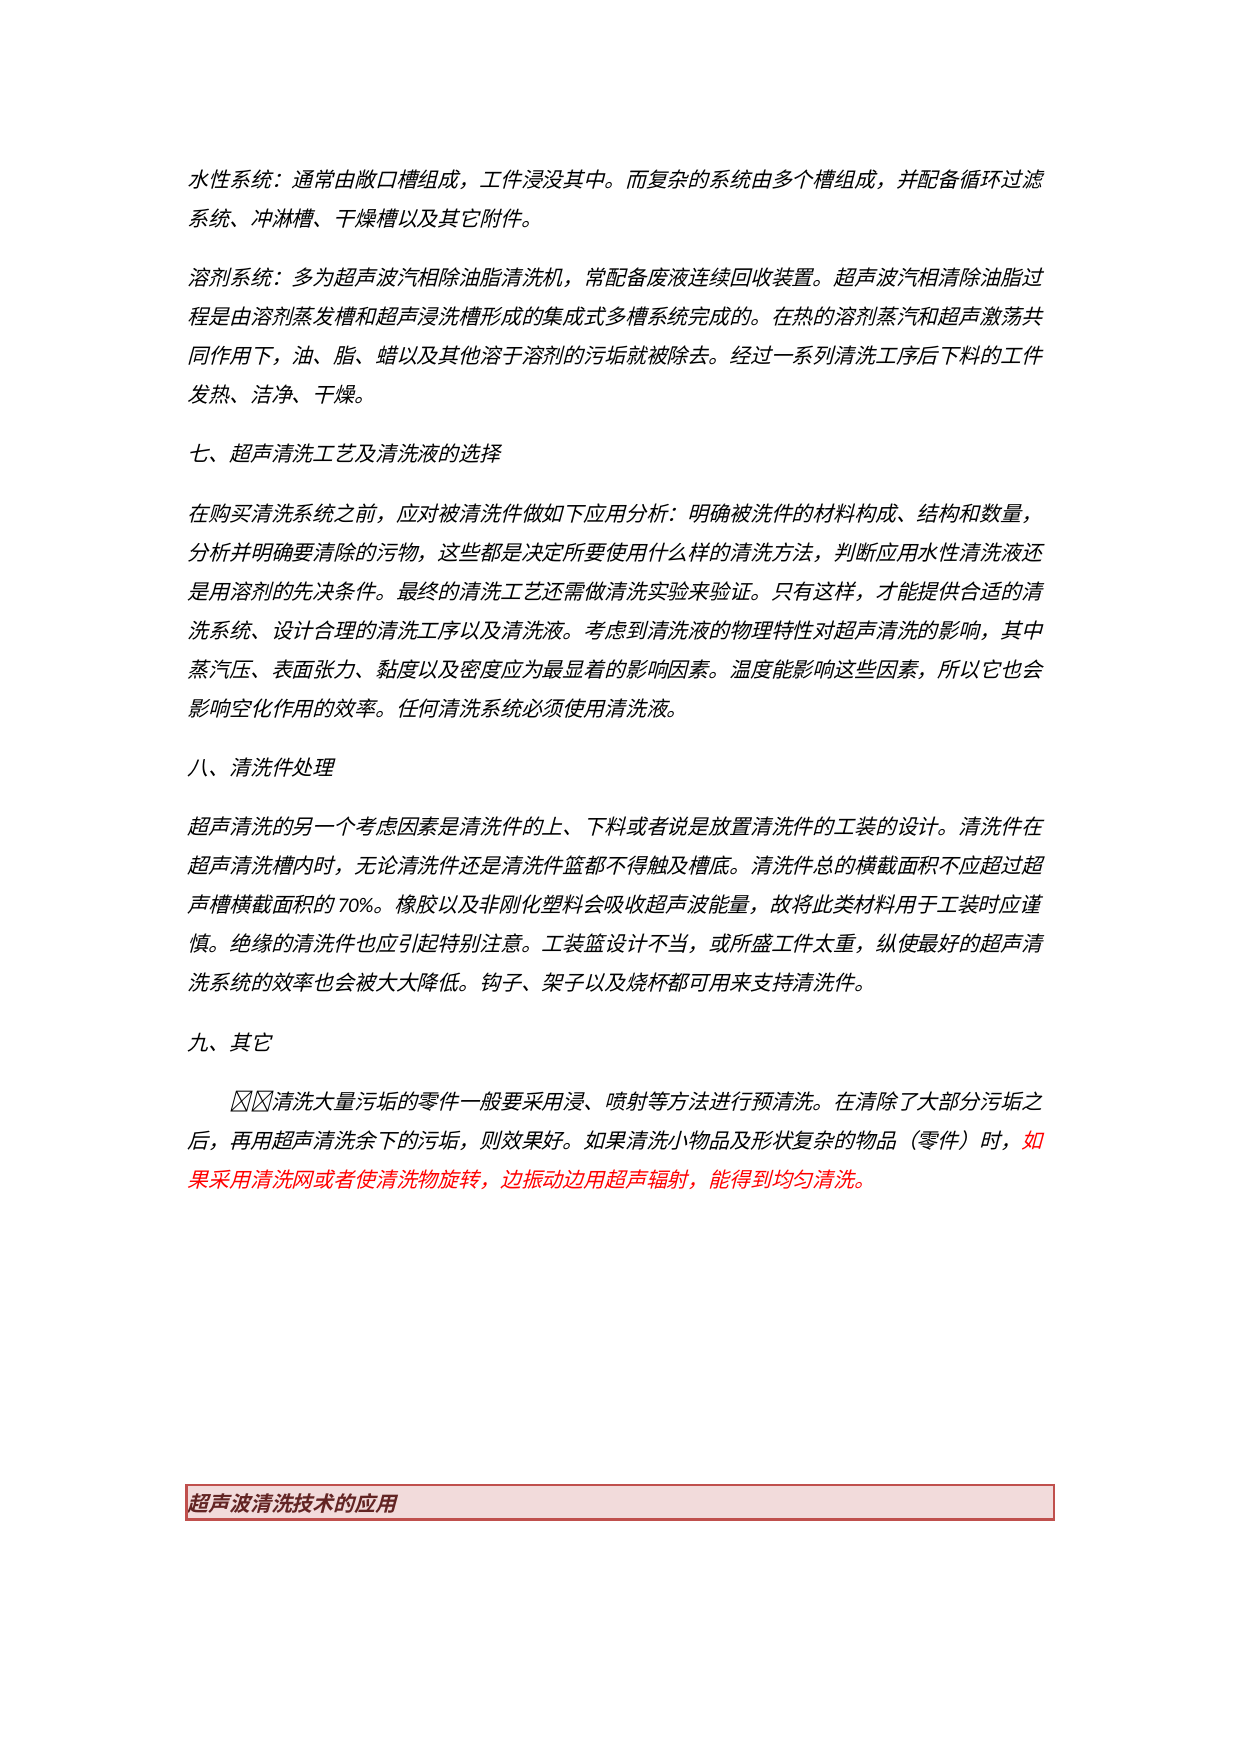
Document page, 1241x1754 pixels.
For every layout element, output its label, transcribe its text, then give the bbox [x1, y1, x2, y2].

subtitle 超声波清洗技术的应用 [188, 1486, 1053, 1518]
text 七、超声清洗工艺及清洗液的选择 [187, 437, 1053, 469]
text 八、清洗件处理 [187, 750, 1053, 783]
text 在购买清洗系统之前，应对被清洗件做如下应用分析：明确被洗件的材料构成、结构和数量，分析并明确要清除的污物，这些都是决定所要使用什么样的清洗方法，判断应用水性清洗液还是用溶剂的先决条件。最终的清洗工艺还需做清洗实验来验证。只有这样，才能提供合适的清洗系统、设计合理的清洗工序以及清洗液。考虑到清洗液的物理特性对超声清洗的影响，其中蒸汽压、表面张力、黏度以及密度应为最显着的影响因素。温度能影响这些因素，所以它也会影响空化作用的效率。任何清洗系统必须使用清洗液。 [187, 496, 1053, 723]
text 清洗大量污垢的零件一般要采用浸、喷射等方法进行预清洗。在清除了大部分污垢之后，再用超声清洗余下的污垢，则效果好。如果清洗小物品及形状复杂的物品（零件）时，如果采用清洗网或者使清洗物旋转，边振动边用超声辐射，能得到均匀清洗。 [187, 1084, 1053, 1194]
text 水性系统：通常由敞口槽组成，工件浸没其中。而复杂的系统由多个槽组成，并配备循环过滤系统、冲淋槽、干燥槽以及其它附件。 [187, 162, 1053, 233]
text 超声清洗的另一个考虑因素是清洗件的上、下料或者说是放置清洗件的工装的设计。清洗件在超声清洗槽内时，无论清洗件还是清洗件篮都不得触及槽底。清洗件总的横截面积不应超过超声槽横截面积的70%。橡胶以及非刚化塑料会吸收超声波能量，故将此类材料用于工装时应谨慎。绝缘的清洗件也应引起特别注意。工装篮设计不当，或所盛工件太重，纵使最好的超声清洗系统的效率也会被大大降低。钩子、架子以及烧杯都可用来支持清洗件。 [187, 809, 1053, 998]
text 溶剂系统：多为超声波汽相除油脂清洗机，常配备废液连续回收装置。超声波汽相清除油脂过程是由溶剂蒸发槽和超声浸洗槽形成的集成式多槽系统完成的。在热的溶剂蒸汽和超声激荡共同作用下，油、脂、蜡以及其他溶于溶剂的污垢就被除去。经过一系列清洗工序后下料的工件发热、洁净、干燥。 [187, 260, 1053, 410]
text 九、其它 [187, 1025, 1053, 1057]
